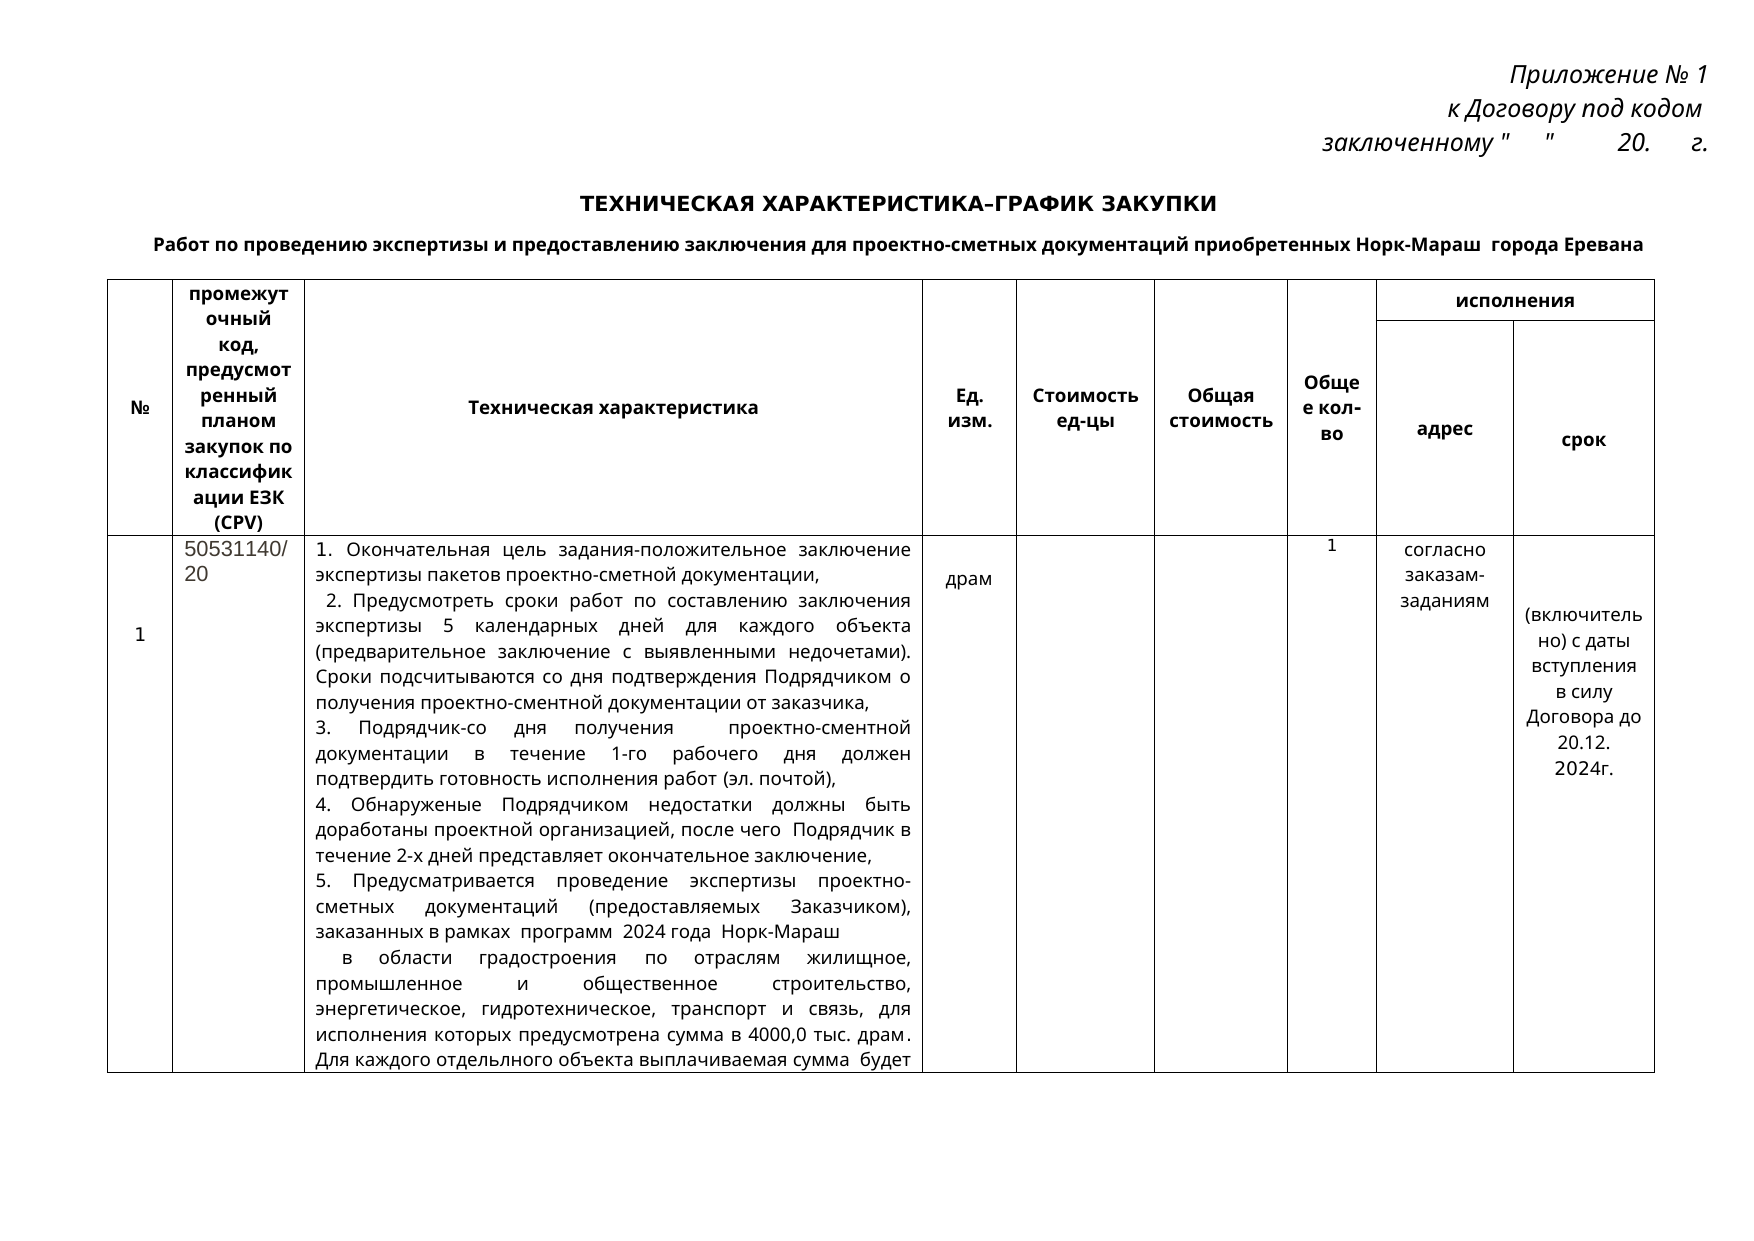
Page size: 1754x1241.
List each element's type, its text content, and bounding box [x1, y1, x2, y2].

table_cell срок [1514, 321, 1654, 535]
table_cell адрес [1377, 321, 1513, 535]
text к Договору под кодом заключенному " " 20. г. [88, 90, 1709, 158]
text Приложение № 1 [88, 56, 1709, 90]
table_header № [108, 280, 172, 535]
table_header Общее кол-во [1288, 280, 1376, 535]
text Работ по проведению экспертизы и предоставлению заключения для проектно-сметных документаций приобретенных Норк-Мараш города Еревана [88, 231, 1709, 257]
table_header Техническая характеристика [305, 280, 922, 535]
table_cell 1 [108, 536, 172, 1072]
table_cell 50531140/20 [173, 536, 304, 1072]
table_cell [305, 536, 922, 1072]
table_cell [1514, 536, 1654, 1072]
table_header Стоимость ед-цы [1017, 280, 1154, 535]
table_cell 1 [1288, 536, 1376, 1072]
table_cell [1377, 536, 1513, 1072]
table_cell [1155, 536, 1287, 1072]
table_header промежуточный код, предусмотренный планом закупок по классификации ЕЗК (CPV) [173, 280, 304, 535]
table_header исполнения [1377, 280, 1654, 320]
text ТЕХНИЧЕСКАЯ ХАРАКТЕРИСТИКА–ГРАФИК ЗАКУПКИ [88, 192, 1709, 217]
table_cell драм [923, 536, 1016, 1072]
table_cell [1017, 536, 1154, 1072]
table_header Общая стоимость [1155, 280, 1287, 535]
table_header Ед. изм. [923, 280, 1016, 535]
